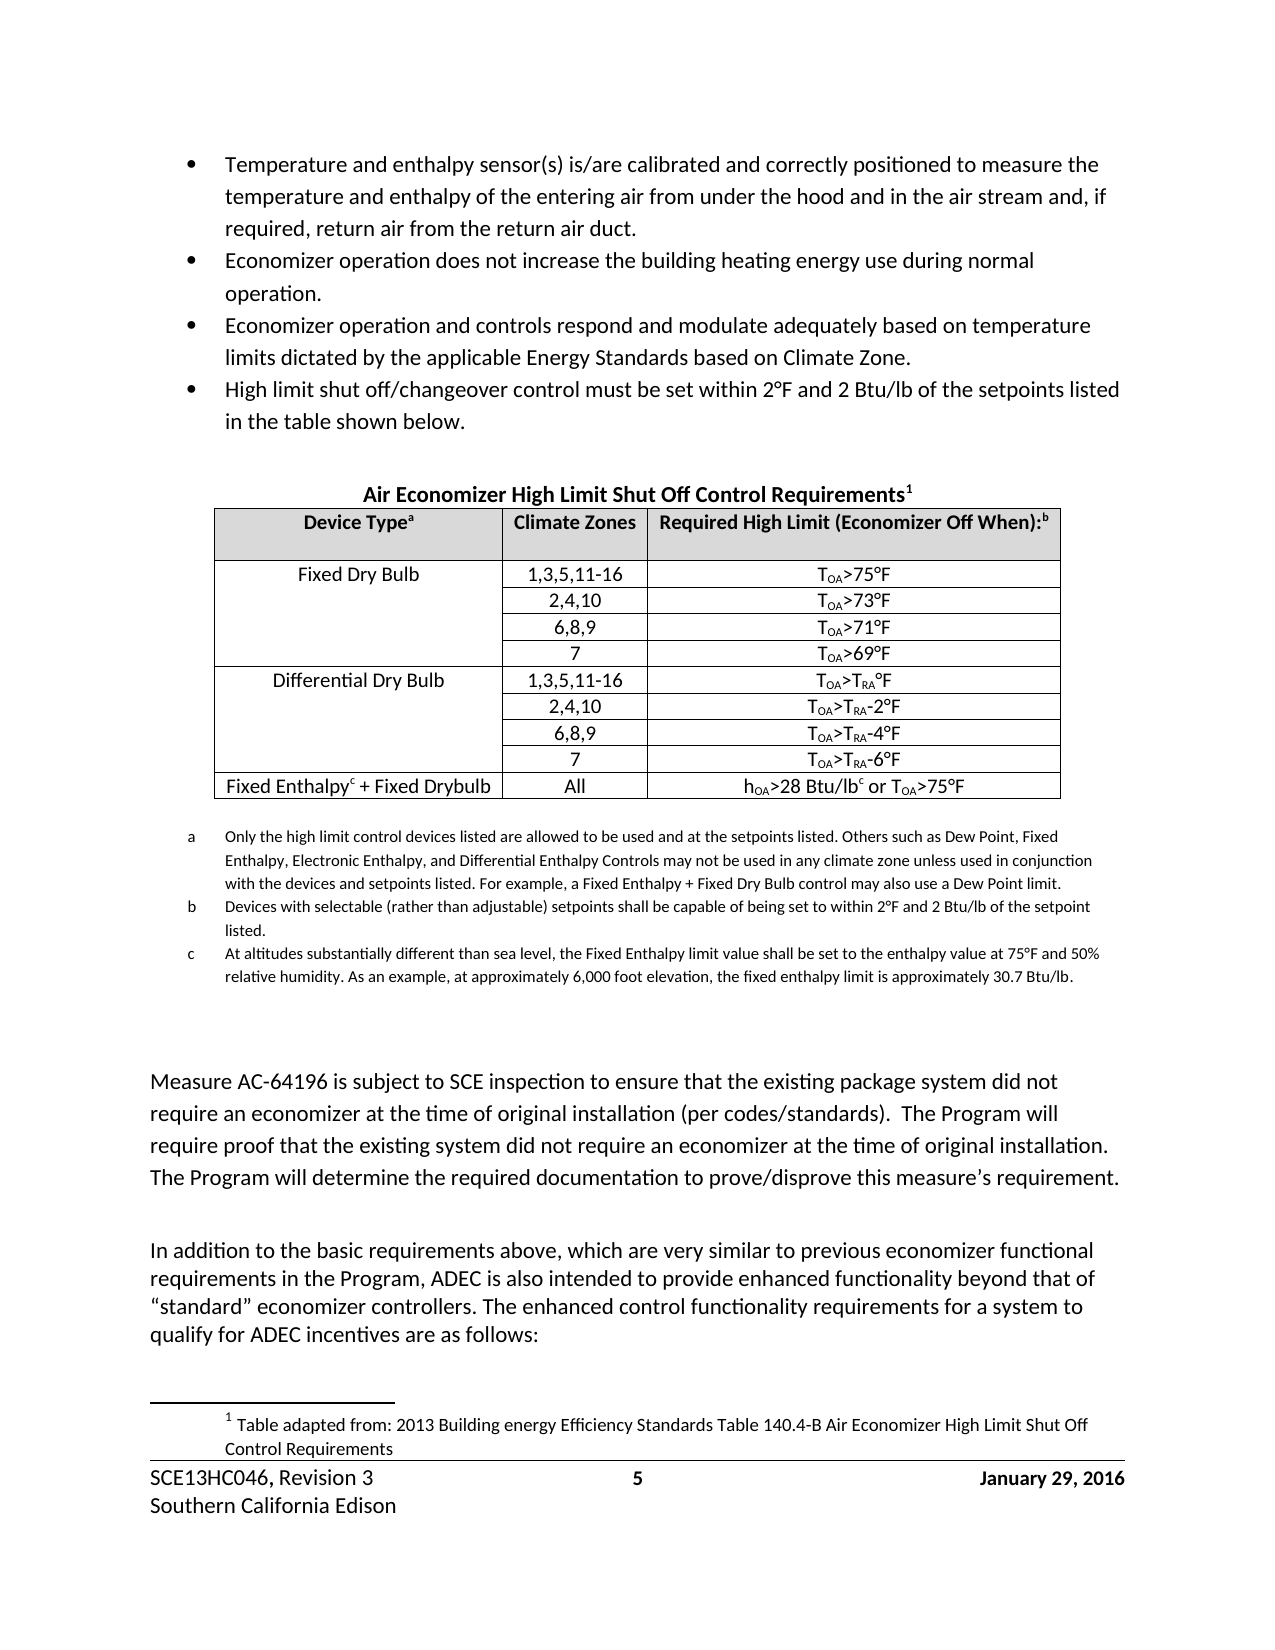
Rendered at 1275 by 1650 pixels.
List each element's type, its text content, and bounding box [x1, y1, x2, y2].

table_cell 2,4,10 [503, 694, 647, 719]
table_cell TOA>TRA-2°F [648, 694, 1060, 719]
table_cell 6,8,9 [503, 614, 647, 639]
list At altitudes substantially different than sea level, the Fixed Enthalpy limit value shall be set to the enthalpy value at 75°F and 50% relative humidity. As an example, at approximately 6,000 foot elevation, the fixed enthalpy limit is approximately 30.7 Btu/lb. [187, 943, 1125, 987]
list Economizer operation does not increase the building heating energy use during normal operation. [187, 247, 1125, 307]
table_cell TOA>75°F [648, 561, 1060, 587]
table_header Climate Zones [503, 509, 647, 560]
table_cell 2,4,10 [503, 588, 647, 613]
table_cell TOA>TRA-4°F [648, 720, 1060, 745]
table_cell Fixed Enthalpyc + Fixed Drybulb [215, 773, 502, 798]
table_cell Differential Dry Bulb [215, 667, 502, 772]
list High limit shut off/changeover control must be set within 2°F and 2 Btu/lb of the setpoints listed in the table shown below. [187, 375, 1125, 436]
table_header Device Typea [215, 509, 502, 560]
list Only the high limit control devices listed are allowed to be used and at the setpoints listed. Others such as Dew Point, Fixed Enthalpy, Electronic Enthalpy, and Differential Enthalpy Controls may not be used in any climate zone unless used in conjunction with the devices and setpoints listed. For example, a Fixed Enthalpy + Fixed Dry Bulb control may also use a Dew Point limit. [187, 827, 1125, 894]
table_cell All [503, 773, 647, 798]
table_cell TOA>TRA°F [648, 667, 1060, 692]
table_cell TOA>73°F [648, 588, 1060, 613]
text Measure AC-64196 is subject to SCE inspection to ensure that the existing package system did not require an economizer at the time of original installation (per codes/standards). The Program will require proof that the existing system did not require an economizer at the time of original installation. The Program will determine the required documentation to prove/disprove this measure’s requirement. [150, 1067, 1125, 1192]
table_cell 7 [503, 641, 647, 666]
table_cell 6,8,9 [503, 720, 647, 745]
table_cell TOA>69°F [648, 641, 1060, 666]
text Air Economizer High Limit Shut Off Control Requirements [150, 480, 1125, 508]
list Temperature and enthalpy sensor(s) is/are calibrated and correctly positioned to measure the temperature and enthalpy of the entering air from under the hood and in the air stream and, if required, return air from the return air duct. [187, 150, 1125, 242]
table_cell 1,3,5,11-16 [503, 667, 647, 692]
table_header Required High Limit (Economizer Off When):b [648, 509, 1060, 560]
table_cell hOA>28 Btu/lbc or TOA>75°F [648, 773, 1060, 798]
list Economizer operation and controls respond and modulate adequately based on temperature limits dictated by the applicable Energy Standards based on Climate Zone. [187, 311, 1125, 371]
table_cell 7 [503, 746, 647, 772]
table_cell TOA>TRA-6°F [648, 746, 1060, 772]
list Devices with selectable (rather than adjustable) setpoints shall be capable of being set to within 2°F and 2 Btu/lb of the setpoint listed. [187, 897, 1125, 940]
text In addition to the basic requirements above, which are very similar to previous economizer functional requirements in the Program, ADEC is also intended to provide enhanced functionality beyond that of “standard” economizer controllers. The enhanced control functionality requirements for a system to qualify for ADEC incentives are as follows: [150, 1236, 1125, 1348]
table_cell Fixed Dry Bulb [215, 561, 502, 666]
table_cell TOA>71°F [648, 614, 1060, 639]
table_cell 1,3,5,11-16 [503, 561, 647, 587]
